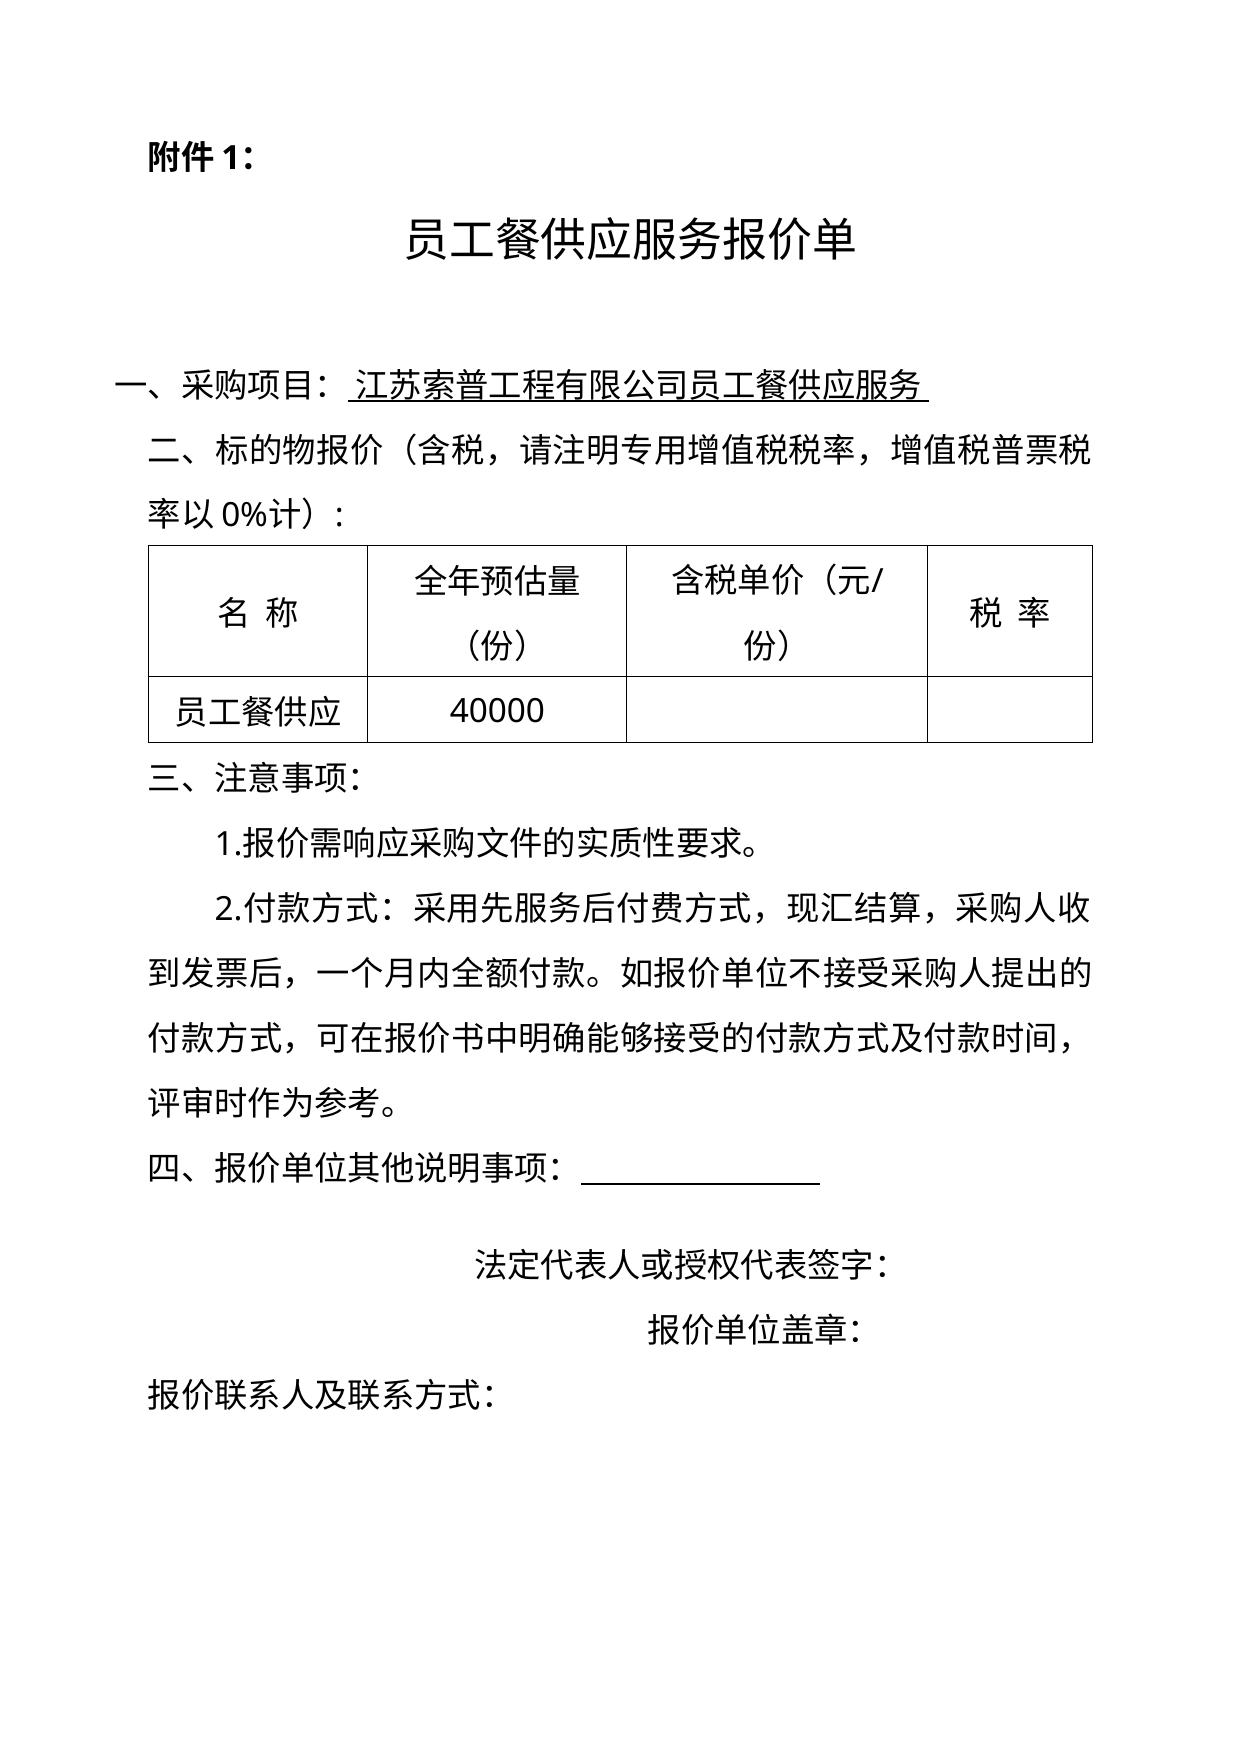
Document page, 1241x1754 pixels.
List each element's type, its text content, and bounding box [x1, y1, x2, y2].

table_cell [627, 677, 927, 742]
text 法定代表人或授权代表签字： [148, 1231, 1092, 1296]
text 附件1： [148, 122, 1092, 187]
text 员工餐供应服务报价单 [148, 187, 1092, 285]
table_cell [928, 677, 1092, 742]
text 2.付款方式：采用先服务后付费方式，现汇结算，采购人收到发票后，一个月内全额付款。如报价单位不接受采购人提出的付款方式，可在报价书中明确能够接受的付款方式及付款时间，评审时作为参考。 [148, 873, 1092, 1133]
text 报价单位盖章： [148, 1296, 1092, 1361]
text 报价联系人及联系方式： [148, 1361, 1092, 1426]
table_header 全年预估量（份） [368, 546, 626, 676]
table_header 名 称 [149, 546, 367, 676]
table_header 税 率 [928, 546, 1092, 676]
table_cell 40000 [368, 677, 626, 742]
text 一、采购项目： 江苏索普工程有限公司员工餐供应服务 [114, 350, 1092, 415]
table_cell 员工餐供应 [149, 677, 367, 742]
text 三、注意事项： [148, 743, 1092, 808]
text 1.报价需响应采购文件的实质性要求。 [148, 808, 1092, 873]
text 四、报价单位其他说明事项： [148, 1133, 1092, 1198]
text 二、标的物报价（含税，请注明专用增值税税率，增值税普票税率以0%计）: [148, 415, 1092, 545]
table_header 含税单价（元/份） [627, 546, 927, 676]
